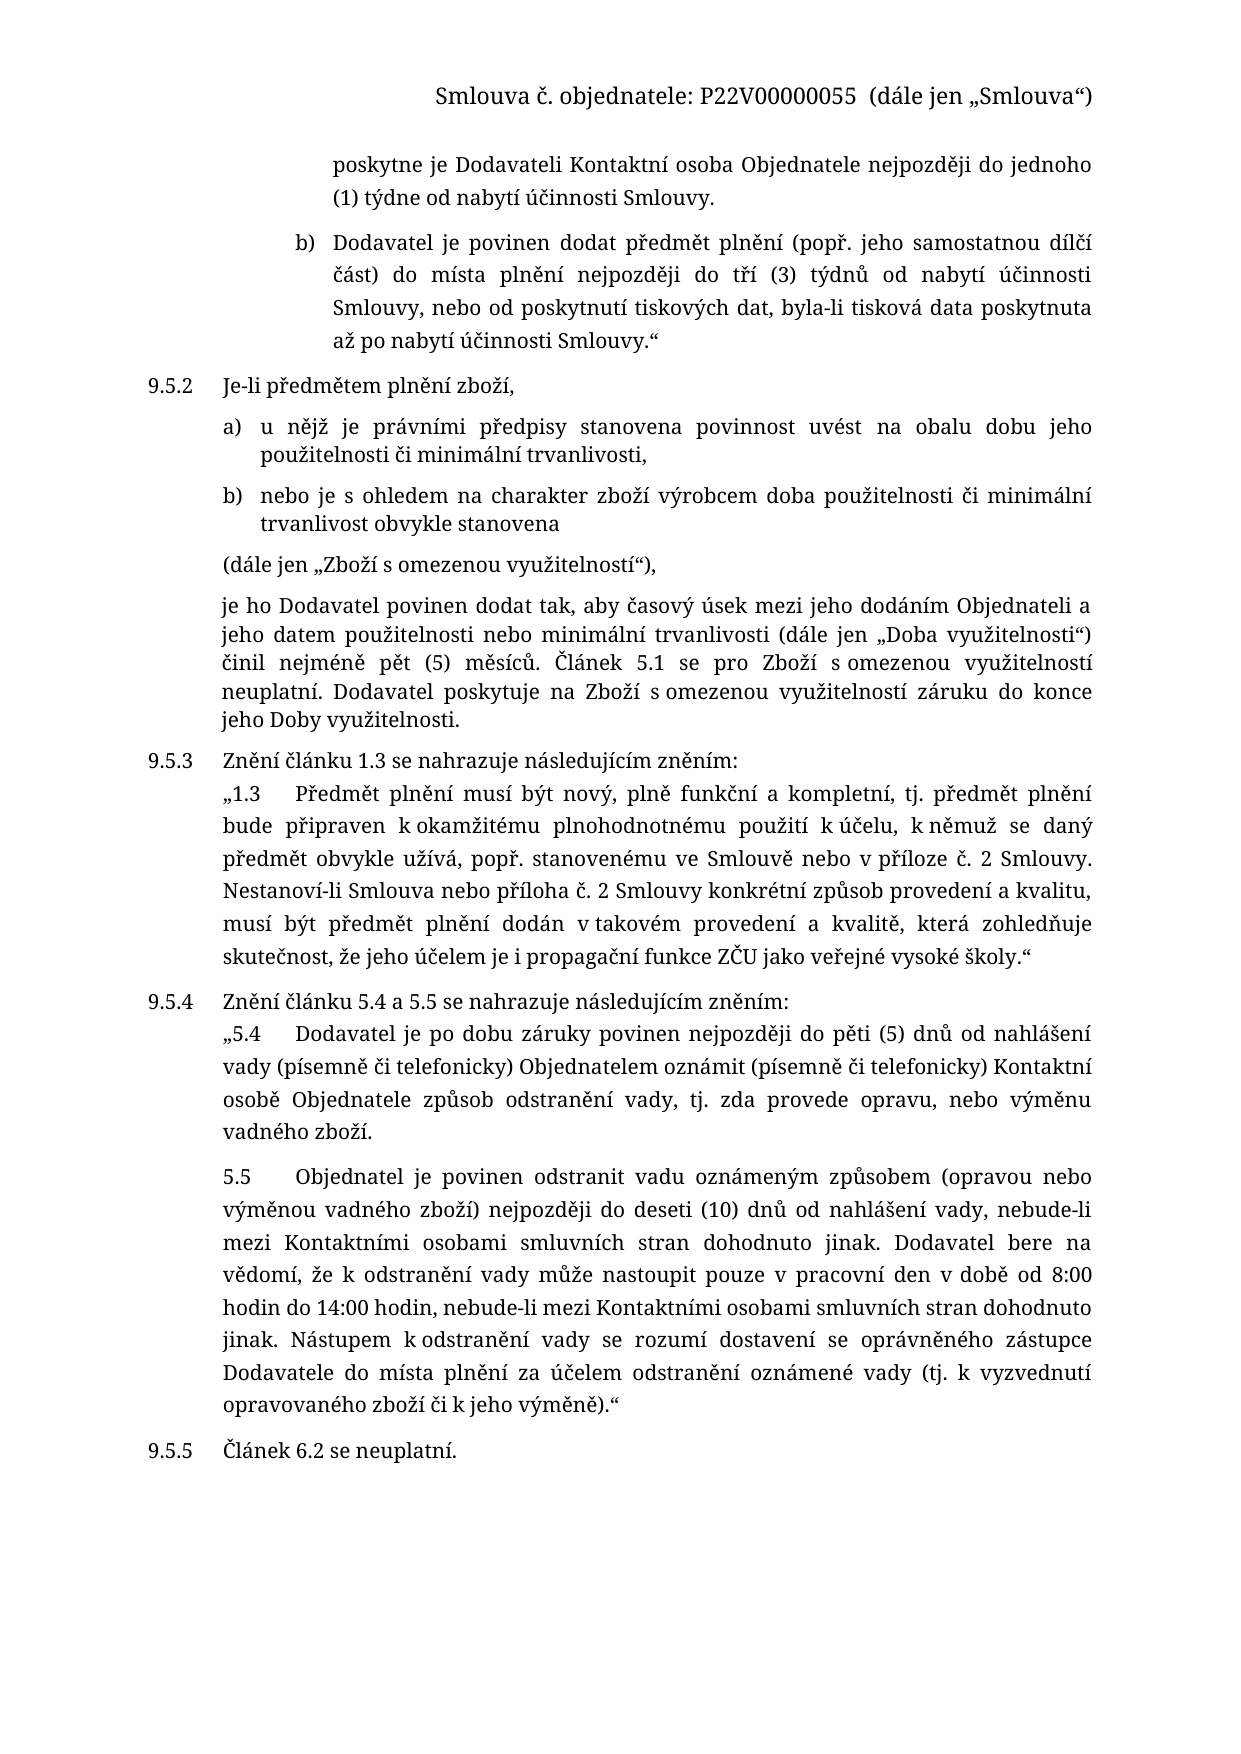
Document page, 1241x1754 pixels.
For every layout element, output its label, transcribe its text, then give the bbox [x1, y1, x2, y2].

list „1.3 Předmět plnění musí být nový, plně funkční a kompletní, tj. předmět plnění bude připraven k okamžitému plnohodnotnému použití k účelu, k němuž se daný předmět obvykle užívá, popř. stanovenému ve Smlouvě nebo v příloze č. 2 Smlouvy. Nestanoví-li Smlouva nebo příloha č. 2 Smlouvy konkrétní způsob provedení a kvalitu, musí být předmět plnění dodán v takovém provedení a kvalitě, která zohledňuje skutečnost, že jeho účelem je i propagační funkce ZČU jako veřejné vysoké školy.“ [223, 779, 1093, 970]
list nebo je s ohledem na charakter zboží výrobcem doba použitelnosti či minimální trvanlivost obvykle stanovena [223, 481, 1093, 538]
text (dále jen „Zboží s omezenou využitelností“), [223, 551, 1093, 579]
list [295, 150, 1093, 211]
list u nějž je právními předpisy stanovena povinnost uvést na obalu dobu jeho použitelnosti či minimální trvanlivosti, [223, 412, 1093, 469]
list „5.4 Dodavatel je po dobu záruky povinen nejpozději do pěti (5) dnů od nahlášení vady (písemně či telefonicky) Objednatelem oznámit (písemně či telefonicky) Kontaktní osobě Objednatele způsob odstranění vady, tj. zda provede opravu, nebo výměnu vadného zboží. [223, 1019, 1093, 1146]
list Dodavatel je povinen dodat předmět plnění (popř. jeho samostatnou dílčí část) do místa plnění nejpozději do tří (3) týdnů od nabytí účinnosti Smlouvy, nebo od poskytnutí tiskových dat, byla-li tisková data poskytnuta až po nabytí účinnosti Smlouvy.“ [295, 228, 1093, 354]
list Je-li předmětem plnění zboží, [148, 371, 1093, 399]
list Znění článku 1.3 se nahrazuje následujícím zněním: [148, 746, 1093, 774]
list Znění článku 5.4 a 5.5 se nahrazuje následujícím zněním: [148, 987, 1093, 1015]
list Článek 6.2 se neuplatní. [148, 1436, 1093, 1464]
list 5.5 Objednatel je povinen odstranit vadu oznámeným způsobem (opravou nebo výměnou vadného zboží) nejpozději do deseti (10) dnů od nahlášení vady, nebude-li mezi Kontaktními osobami smluvních stran dohodnuto jinak. Dodavatel bere na vědomí, že k odstranění vady může nastoupit pouze v pracovní den v době od 8:00 hodin do 14:00 hodin, nebude-li mezi Kontaktními osobami smluvních stran dohodnuto jinak. Nástupem k odstranění vady se rozumí dostavení se oprávněného zástupce Dodavatele do místa plnění za účelem odstranění oznámené vady (tj. k vyzvednutí opravovaného zboží či k jeho výměně).“ [223, 1162, 1093, 1419]
text je ho Dodavatel povinen dodat tak, aby časový úsek mezi jeho dodáním Objednateli a jeho datem použitelnosti nebo minimální trvanlivosti (dále jen „Doba využitelnosti“) činil nejméně pět (5) měsíců. Článek 5.1 se pro Zboží s omezenou využitelností neuplatní. Dodavatel poskytuje na Zboží s omezenou využitelností záruku do konce jeho Doby využitelnosti. [221, 591, 1093, 734]
